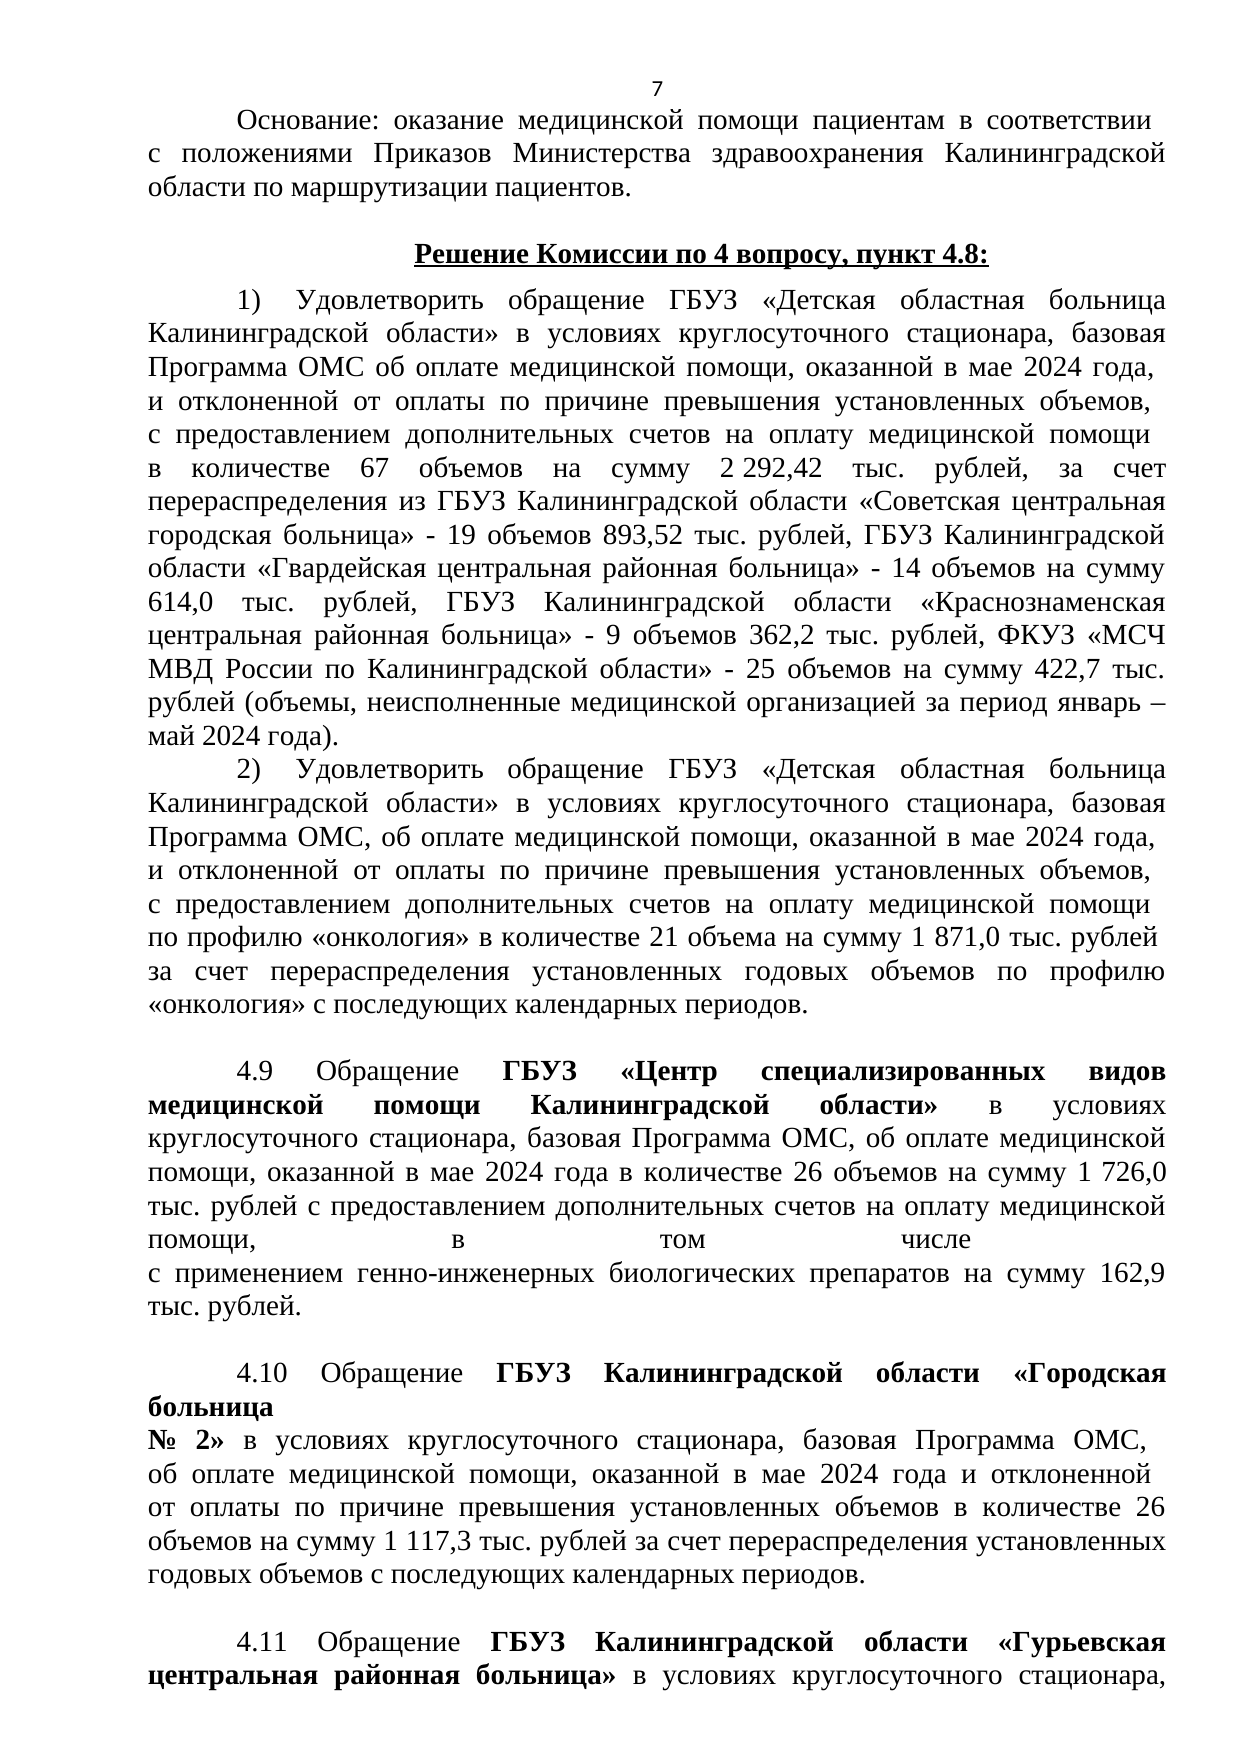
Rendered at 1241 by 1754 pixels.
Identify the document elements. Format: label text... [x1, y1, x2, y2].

list Удовлетворить обращение ГБУЗ «Детская областная больница Калининградской области» в условиях круглосуточного стационара, базовая Программа ОМС об оплате медицинской помощи, оказанной в мае 2024 года, и отклоненной от оплаты по причине превышения установленных объемов, с предоставлением дополнительных счетов на оплату медицинской помощи в количестве 67 объемов на сумму 2 292,42 тыс. рублей, за счет перераспределения из ГБУЗ Калининградской области «Советская центральная городская больница» - 19 объемов 893,52 тыс. рублей, ГБУЗ Калининградской области «Гвардейская центральная районная больница» - 14 объемов на сумму 614,0 тыс. рублей, ГБУЗ Калининградской области «Краснознаменская центральная районная больница» - 9 объемов 362,2 тыс. рублей, ФКУЗ «МСЧ МВД России по Калининградской области» - 25 объемов на сумму 422,7 тыс. рублей (объемы, неисполненные медицинской организацией за период январь – май 2024 года). [148, 282, 1167, 752]
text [148, 1624, 1167, 1691]
list Удовлетворить обращение ГБУЗ «Детская областная больница Калининградской области» в условиях круглосуточного стационара, базовая Программа ОМС, об оплате медицинской помощи, оказанной в мае 2024 года, и отклоненной от оплаты по причине превышения установленных объемов, с предоставлением дополнительных счетов на оплату медицинской помощи по профилю «онкология» в количестве 21 объема на сумму 1 871,0 тыс. рублей за счет перераспределения установленных годовых объемов по профилю «онкология» с последующих календарных периодов. [148, 752, 1167, 1020]
text Основание: оказание медицинской помощи пациентам в соответствии с положениями Приказов Министерства здравоохранения Калининградской области по маршрутизации пациентов. [148, 102, 1167, 202]
text 4.10 Обращение ГБУЗ Калининградской области «Городская больница № 2» в условиях круглосуточного стационара, базовая Программа ОМС, об оплате медицинской помощи, оказанной в мае 2024 года и отклоненной от оплаты по причине превышения установленных объемов в количестве 26 объемов на сумму 1 117,3 тыс. рублей за счет перераспределения установленных годовых объемов с последующих календарных периодов. [148, 1355, 1167, 1590]
text Решение Комиссии по 4 вопросу, пункт 4.8: [148, 236, 1167, 269]
text 4.9 Обращение ГБУЗ «Центр специализированных видов медицинской помощи Калининградской области» в условиях круглосуточного стационара, базовая Программа ОМС, об оплате медицинской помощи, оказанной в мае 2024 года в количестве 26 объемов на сумму 1 726,0 тыс. рублей с предоставлением дополнительных счетов на оплату медицинской помощи, в том числе с применением генно-инженерных биологических препаратов на сумму 162,9 тыс. рублей. [148, 1053, 1167, 1322]
